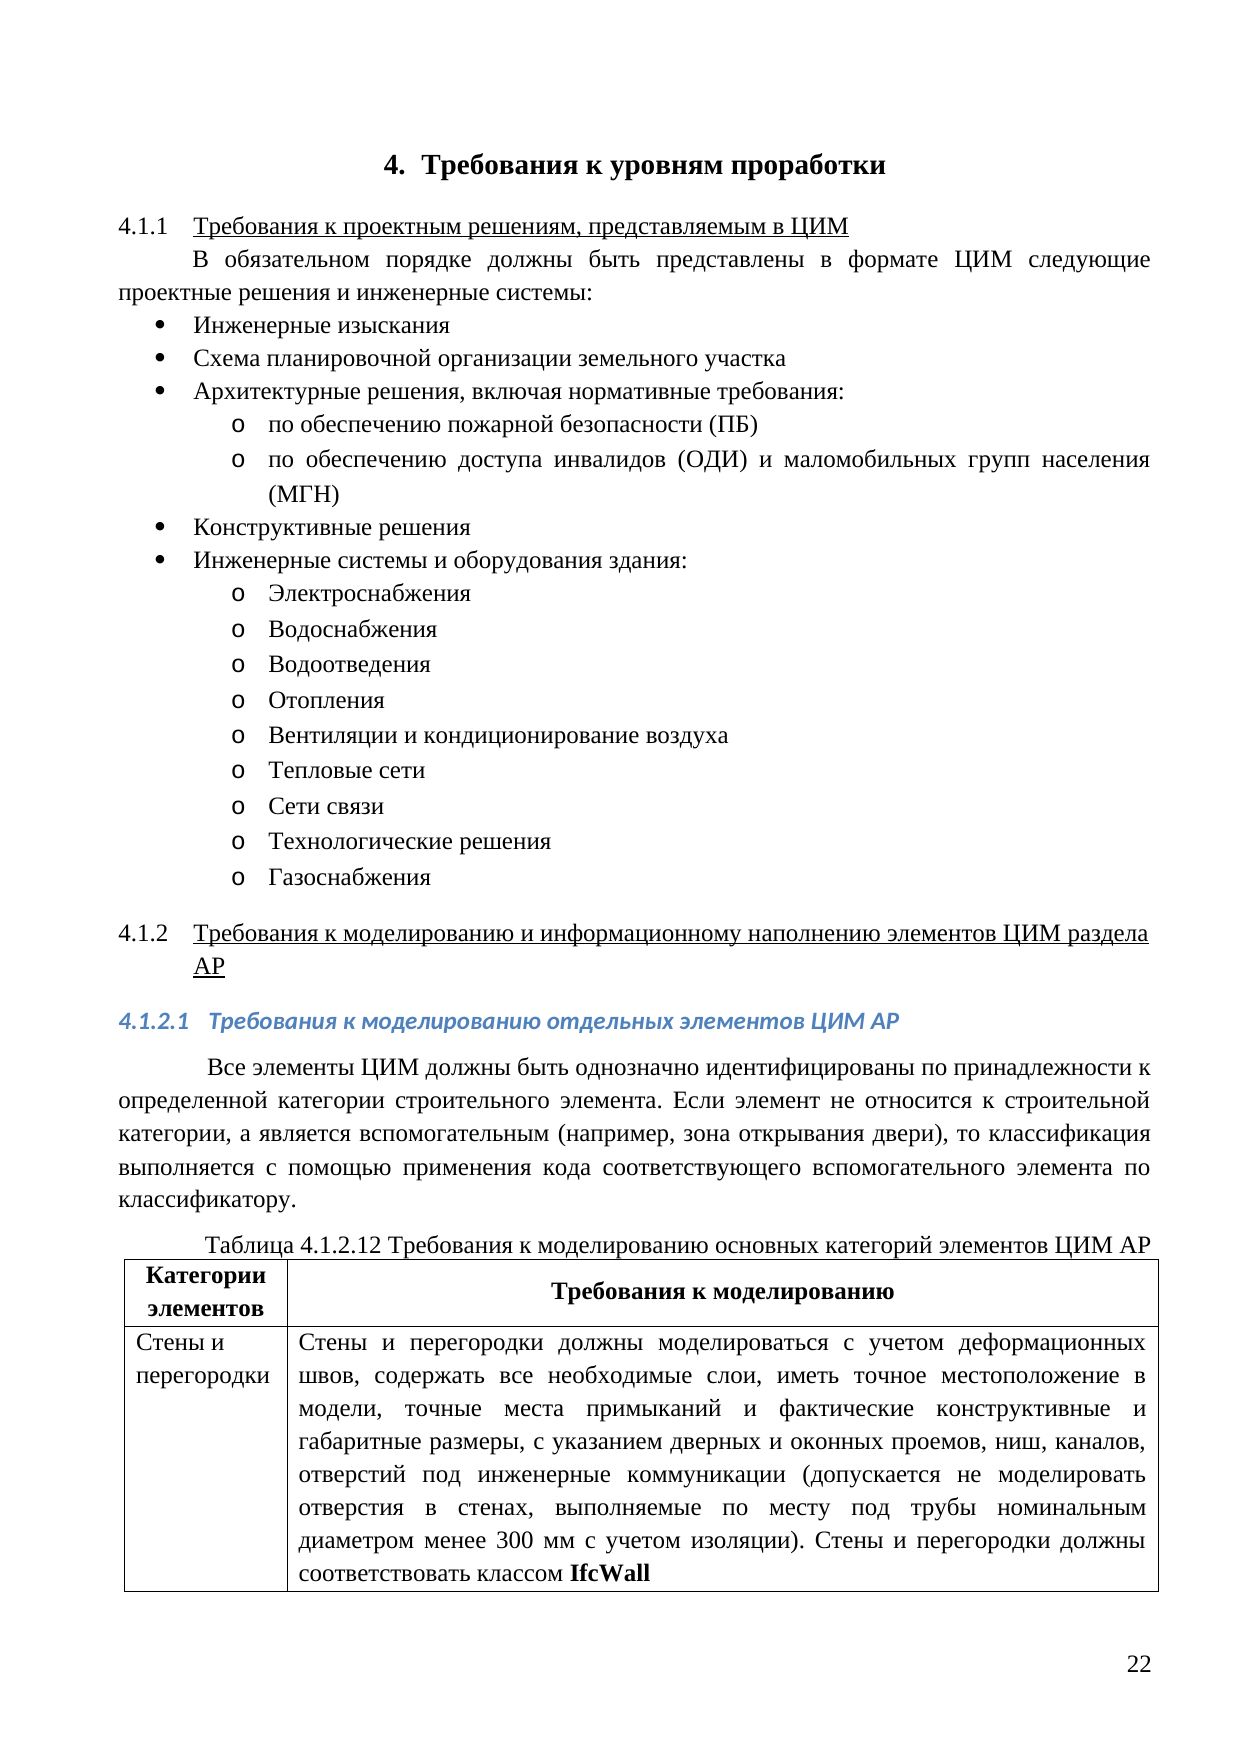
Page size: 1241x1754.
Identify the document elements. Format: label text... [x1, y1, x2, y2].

list Электроснабжения [231, 578, 1152, 609]
list Технологические решения [231, 826, 1152, 857]
list Водоотведения [231, 649, 1152, 680]
list Сети связи [231, 791, 1152, 822]
text Все элементы ЦИМ должны быть однозначно идентифицированы по принадлежности к определенной категории строительного элемента. Если элемент не относится к строительной категории, а является вспомогательным (например, зона открывания двери), то классификация выполняется с помощью применения кода соответствующего вспомогательного элемента по классификатору. [118, 1052, 1152, 1213]
table_cell Стены и перегородки должны моделироваться с учетом деформационных швов, содержать все необходимые слои, иметь точное местоположение в модели, точные места примыканий и фактические конструктивные и габаритные размеры, с указанием дверных и оконных проемов, ниш, каналов, отверстий под инженерные коммуникации (допускается не моделировать отверстия в стенах, выполняемые по месту под трубы номинальным диаметром менее 300 мм с учетом изоляции). Стены и перегородки должны соответствовать классом IfcWall [288, 1327, 1158, 1591]
list Схема планировочной организации земельного участка [156, 343, 1152, 372]
list Тепловые сети [231, 756, 1152, 786]
subtitle Требования к проектным решениям, представляемым в ЦИМ [118, 211, 1152, 239]
list по обеспечению пожарной безопасности (ПБ) [231, 409, 1152, 440]
subtitle Требования к моделированию и информационному наполнению элементов ЦИМ раздела АР [118, 918, 1152, 980]
text Требования к моделированию отдельных элементов ЦИМ АР [118, 1005, 1152, 1036]
list Архитектурные решения, включая нормативные требования: [156, 376, 1152, 405]
list Отопления [231, 685, 1152, 716]
list Конструктивные решения [156, 512, 1152, 541]
list Инженерные системы и оборудования здания: [156, 546, 1152, 574]
table_cell Стены и перегородки [125, 1327, 287, 1591]
text В обязательном порядке должны быть представлены в формате ЦИМ следующие проектные решения и инженерные системы: [118, 244, 1152, 306]
list Инженерные изыскания [156, 310, 1152, 339]
text Требования к уровням проработки [118, 147, 1152, 181]
list Вентиляции и кондиционирование воздуха [231, 720, 1152, 751]
table_header Требования к моделированию [288, 1260, 1158, 1326]
table_header Категории элементов [125, 1260, 287, 1326]
list Водоснабжения [231, 614, 1152, 645]
list по обеспечению доступа инвалидов (ОДИ) и маломобильных групп населения (МГН) [231, 444, 1152, 508]
list Газоснабжения [231, 862, 1152, 893]
